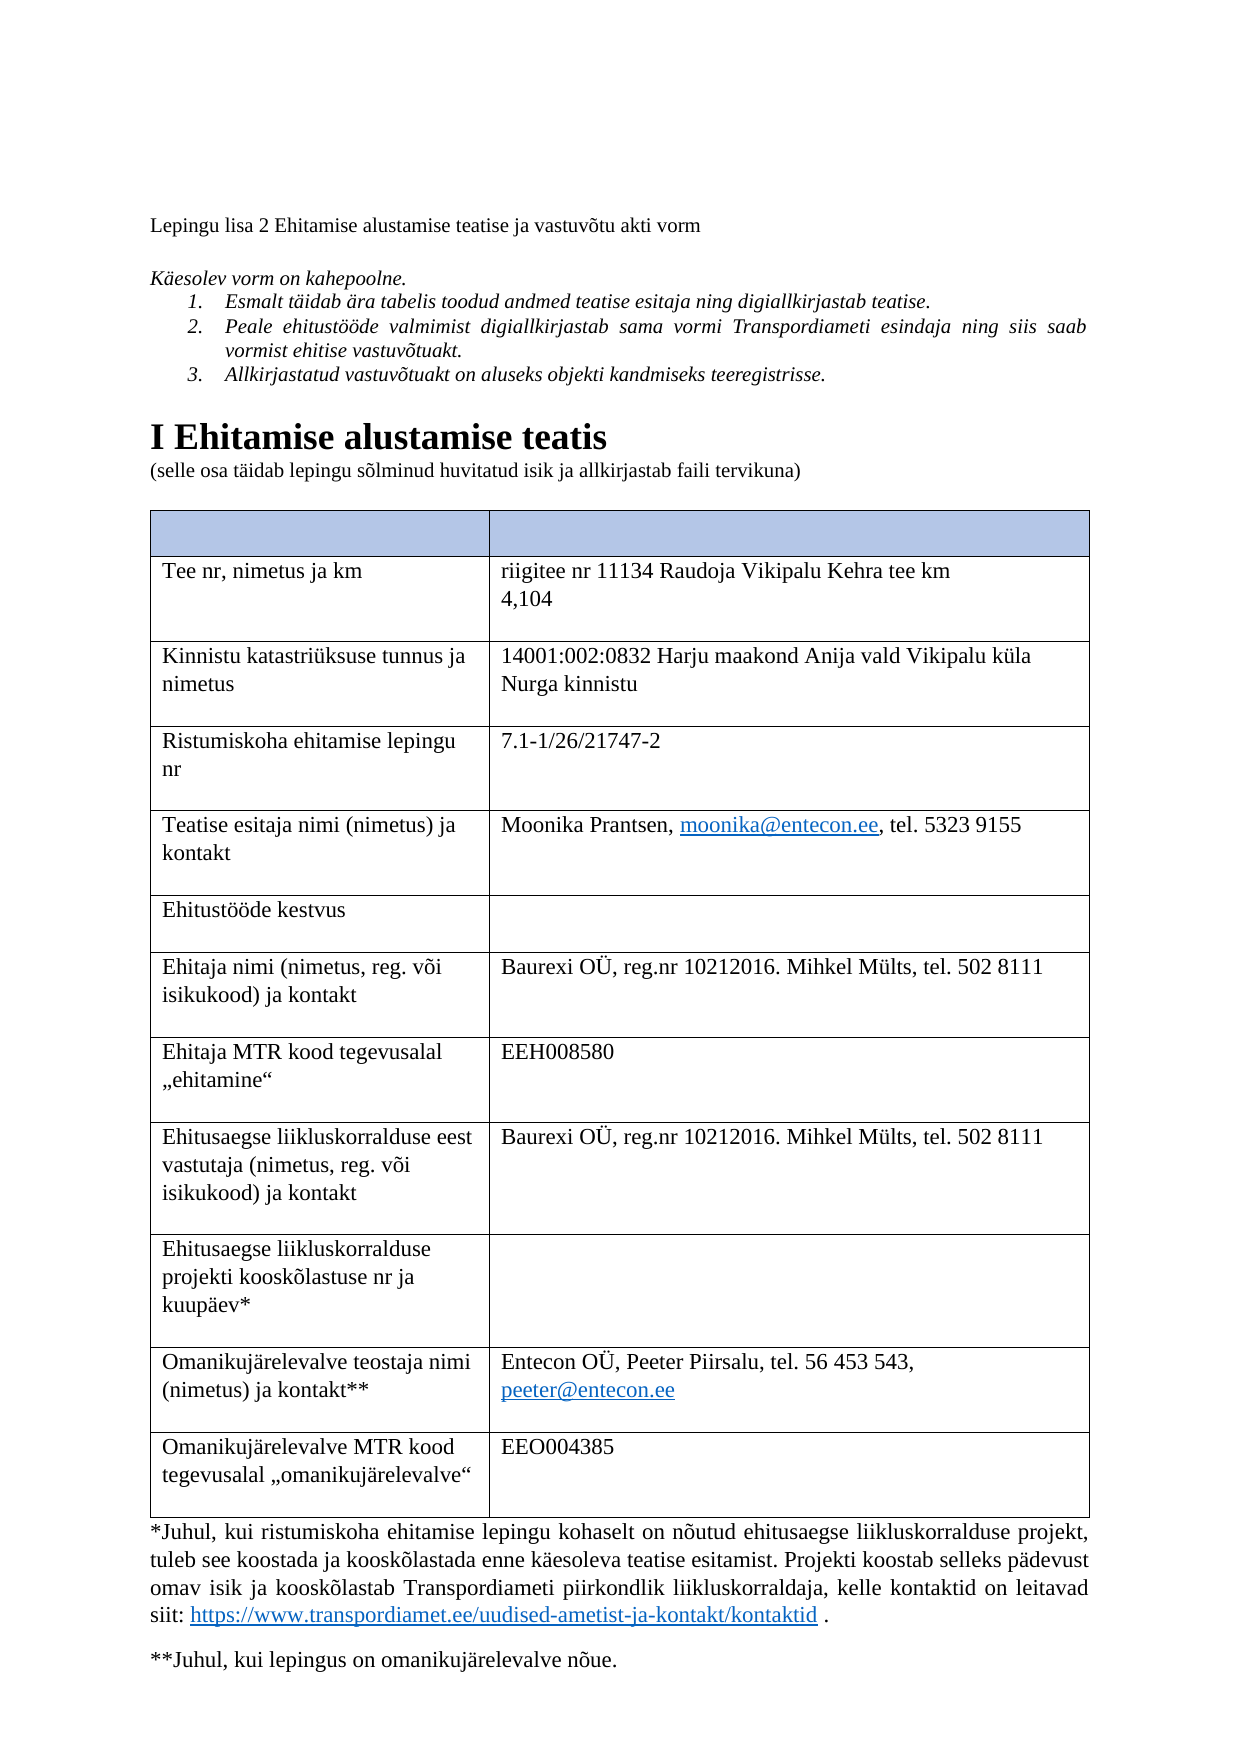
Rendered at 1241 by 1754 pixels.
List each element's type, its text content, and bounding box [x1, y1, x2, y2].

table_cell [490, 1235, 1089, 1347]
table_cell Tee nr, nimetus ja km [151, 557, 489, 641]
table_cell Ristumiskoha ehitamise lepingu nr [151, 727, 489, 810]
table_cell 14001:002:0832 Harju maakond Anija vald Vikipalu küla Nurga kinnistu [490, 642, 1089, 726]
table_cell Ehitusaegse liikluskorralduse projekti kooskõlastuse nr ja kuupäev* [151, 1235, 489, 1347]
table_cell Entecon OÜ, Peeter Piirsalu, tel. 56 453 543, peeter@entecon.ee [490, 1348, 1089, 1432]
table_cell Ehitustööde kestvus [151, 896, 489, 952]
table_header [490, 511, 1089, 556]
table_cell EEO004385 [490, 1433, 1089, 1517]
text I Ehitamise alustamise teatis [150, 414, 1090, 458]
text Käesolev vorm on kahepoolne. [150, 265, 1090, 289]
table_cell Ehitaja nimi (nimetus, reg. või isikukood) ja kontakt [151, 953, 489, 1037]
table_cell Omanikujärelevalve teostaja nimi (nimetus) ja kontakt** [151, 1348, 489, 1432]
table_header [151, 511, 489, 556]
text **Juhul, kui lepingus on omanikujärelevalve nõue. [150, 1646, 1090, 1672]
table_cell [490, 896, 1089, 952]
table_cell Baurexi OÜ, reg.nr 10212016. Mihkel Mülts, tel. 502 8111 [490, 953, 1089, 1037]
table_cell Moonika Prantsen, moonika@entecon.ee, tel. 5323 9155 [490, 811, 1089, 895]
table_cell 7.1-1/26/21747-2 [490, 727, 1089, 810]
table_cell Teatise esitaja nimi (nimetus) ja kontakt [151, 811, 489, 895]
table_cell Baurexi OÜ, reg.nr 10212016. Mihkel Mülts, tel. 502 8111 [490, 1123, 1089, 1234]
text (selle osa täidab lepingu sõlminud huvitatud isik ja allkirjastab faili tervikuna) [150, 458, 1090, 482]
table_cell EEH008580 [490, 1038, 1089, 1122]
list Allkirjastatud vastuvõtuakt on aluseks objekti kandmiseks teeregistrisse. [187, 362, 1090, 386]
table_cell Kinnistu katastriüksuse tunnus ja nimetus [151, 642, 489, 726]
text Lepingu lisa 2 Ehitamise alustamise teatise ja vastuvõtu akti vorm [150, 213, 1090, 237]
table_cell Ehitusaegse liikluskorralduse eest vastutaja (nimetus, reg. või isikukood) ja kontakt [151, 1123, 489, 1234]
table_cell riigitee nr 11134 Raudoja Vikipalu Kehra tee km 4,104 [490, 557, 1089, 641]
list Peale ehitustööde valmimist digiallkirjastab sama vormi Transpordiameti esindaja ning siis saab vormist ehitise vastuvõtuakt. [187, 313, 1090, 362]
text *Juhul, kui ristumiskoha ehitamise lepingu kohaselt on nõutud ehitusaegse liikluskorralduse projekt, tuleb see koostada ja kooskõlastada enne käesoleva teatise esitamist. Projekti koostab selleks pädevust omav isik ja kooskõlastab Transpordiameti piirkondlik liikluskorraldaja, kelle kontaktid on leitavad siit: https://www.transpordiamet.ee/uudised-ametist-ja-kontakt/kontaktid . [150, 1518, 1090, 1628]
table_cell Ehitaja MTR kood tegevusalal „ehitamine“ [151, 1038, 489, 1122]
table_cell Omanikujärelevalve MTR kood tegevusalal „omanikujärelevalve“ [151, 1433, 489, 1517]
list Esmalt täidab ära tabelis toodud andmed teatise esitaja ning digiallkirjastab teatise. [187, 289, 1090, 313]
